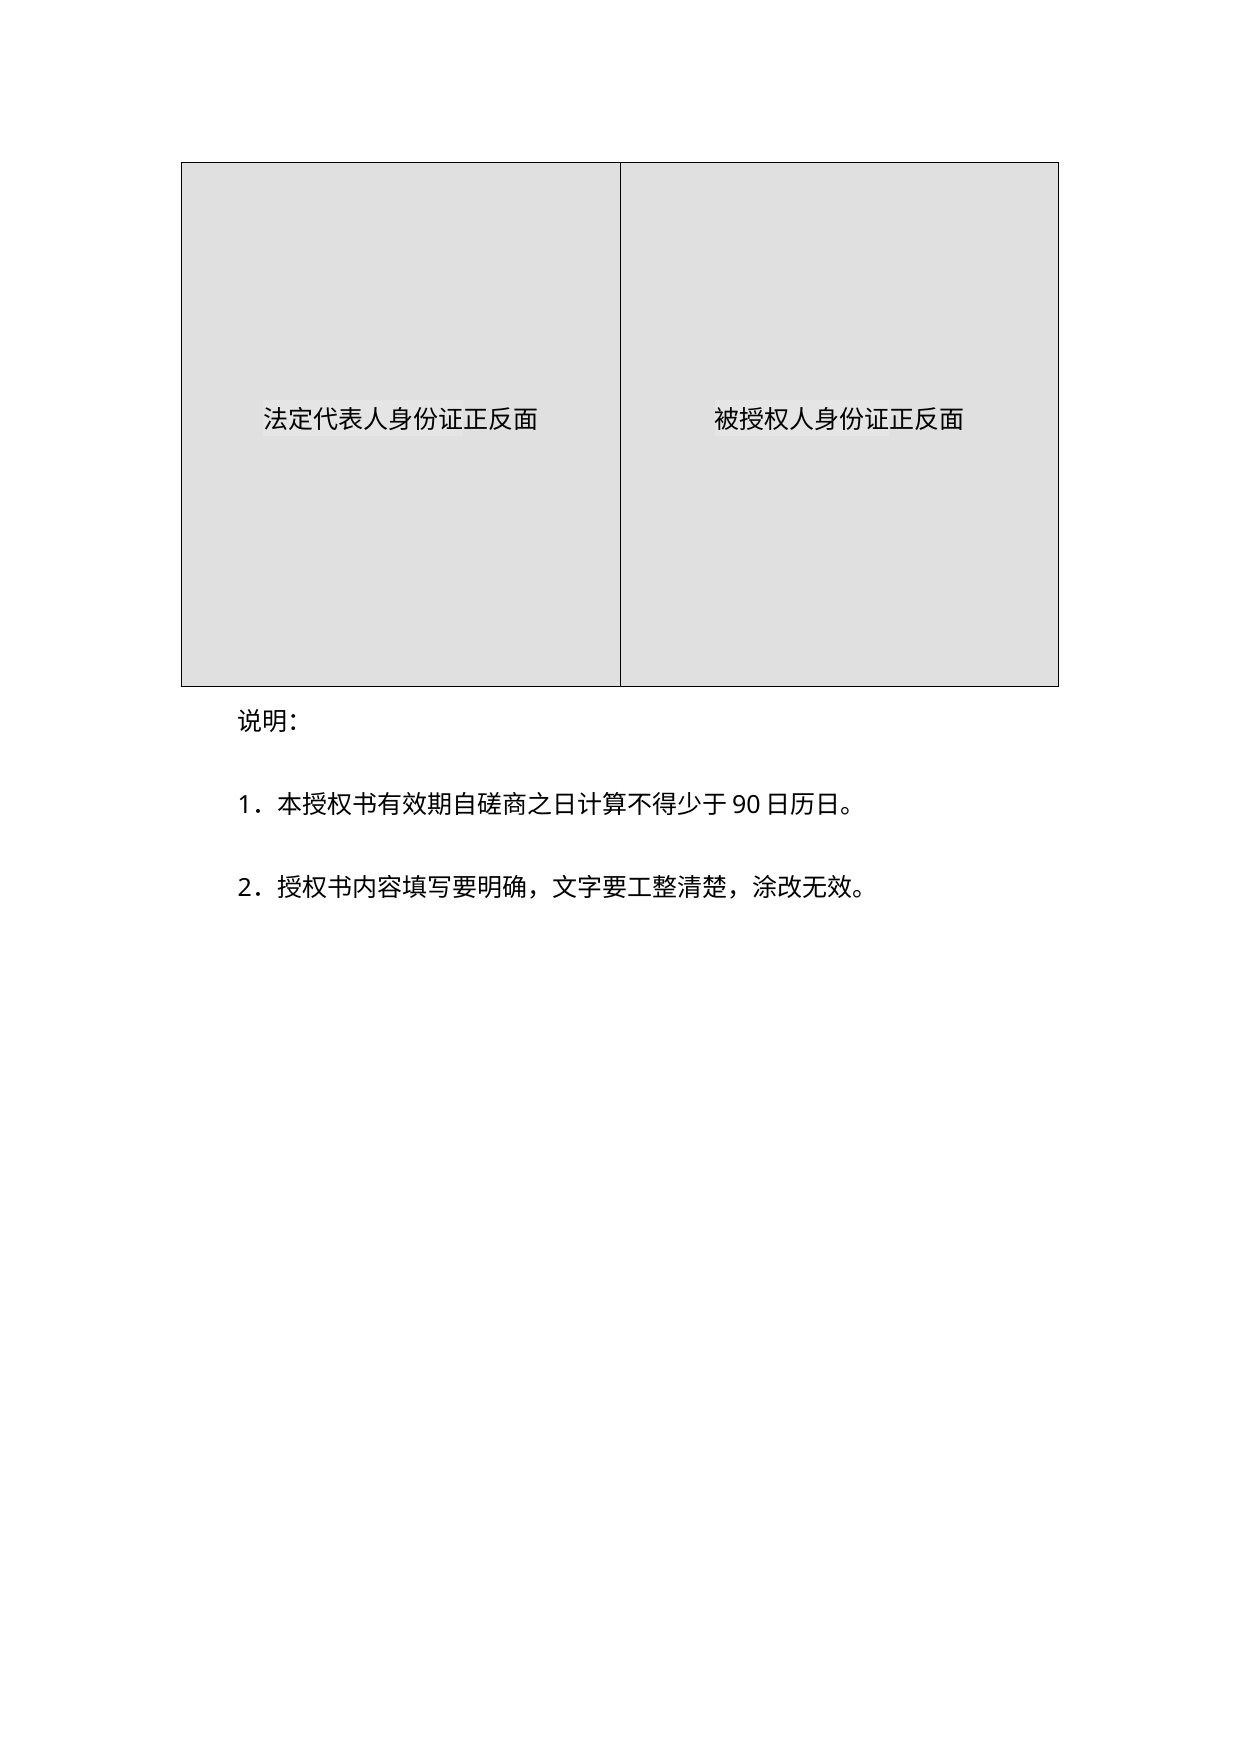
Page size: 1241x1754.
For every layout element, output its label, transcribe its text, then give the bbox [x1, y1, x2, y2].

table_header 被授权人身份证正反面 [621, 163, 1058, 686]
table_header 法定代表人身份证正反面 [182, 163, 620, 686]
text 2．授权书内容填写要明确，文字要工整清楚，涂改无效。 [187, 853, 1053, 918]
text 1．本授权书有效期自磋商之日计算不得少于90日历日。 [187, 770, 1053, 835]
text 说明： [187, 687, 1053, 752]
